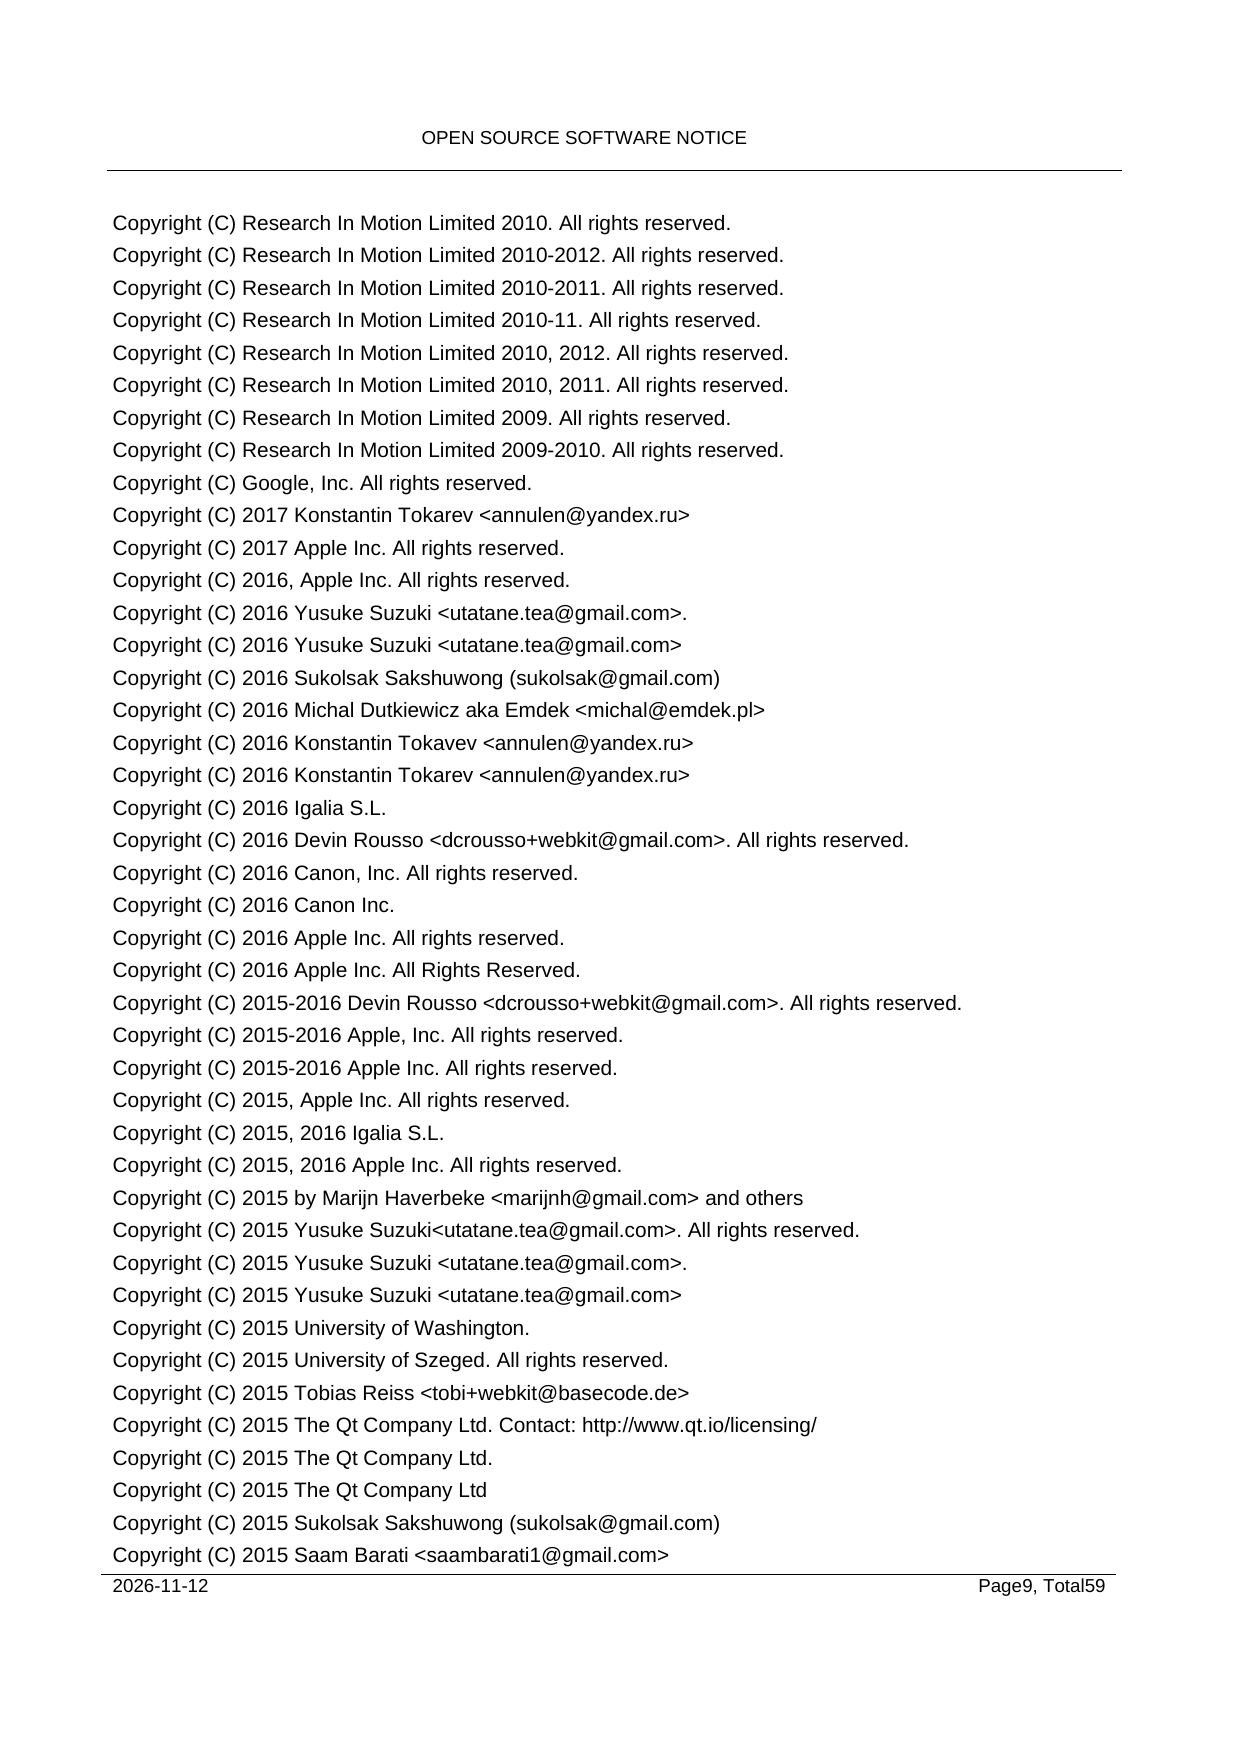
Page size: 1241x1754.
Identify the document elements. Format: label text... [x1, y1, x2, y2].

text Copyright (C) 2015 Yusuke Suzuki <utatane.tea@gmail.com> [112, 1279, 1128, 1311]
text Copyright (C) 2015, 2016 Igalia S.L. [112, 1116, 1128, 1149]
text Copyright (C) 2016 Apple Inc. All rights reserved. [112, 921, 1128, 954]
text Copyright (C) Google, Inc. All rights reserved. [112, 466, 1128, 499]
text Copyright (C) Research In Motion Limited 2010, 2011. All rights reserved. [112, 369, 1128, 401]
text Copyright (C) 2016 Konstantin Tokarev <annulen@yandex.ru> [112, 759, 1128, 791]
text Copyright (C) Research In Motion Limited 2010-2011. All rights reserved. [112, 271, 1128, 304]
text Copyright (C) 2015 Yusuke Suzuki<utatane.tea@gmail.com>. All rights reserved. [112, 1214, 1128, 1246]
text Copyright (C) Research In Motion Limited 2009. All rights reserved. [112, 401, 1128, 434]
text Copyright (C) 2015 Tobias Reiss <tobi+webkit@basecode.de> [112, 1376, 1128, 1409]
text Copyright (C) 2015 The Qt Company Ltd. [112, 1441, 1128, 1474]
text Copyright (C) 2015 Yusuke Suzuki <utatane.tea@gmail.com>. [112, 1246, 1128, 1279]
text Copyright (C) 2016, Apple Inc. All rights reserved. [112, 564, 1128, 596]
text Copyright (C) 2016 Konstantin Tokavev <annulen@yandex.ru> [112, 726, 1128, 759]
text Copyright (C) 2015-2016 Apple Inc. All rights reserved. [112, 1051, 1128, 1084]
text Copyright (C) 2016 Canon, Inc. All rights reserved. [112, 856, 1128, 889]
text Copyright (C) 2016 Yusuke Suzuki <utatane.tea@gmail.com> [112, 629, 1128, 661]
text Copyright (C) 2015 Sukolsak Sakshuwong (sukolsak@gmail.com) [112, 1506, 1128, 1539]
text Copyright (C) 2016 Yusuke Suzuki <utatane.tea@gmail.com>. [112, 596, 1128, 629]
text Copyright (C) 2016 Igalia S.L. [112, 791, 1128, 824]
text Copyright (C) 2015 The Qt Company Ltd. Contact: http://www.qt.io/licensing/ [112, 1409, 1128, 1441]
text Copyright (C) 2016 Apple Inc. All Rights Reserved. [112, 954, 1128, 986]
text Copyright (C) 2016 Sukolsak Sakshuwong (sukolsak@gmail.com) [112, 661, 1128, 694]
text Copyright (C) Research In Motion Limited 2010-2012. All rights reserved. [112, 239, 1128, 271]
text Copyright (C) 2015 Saam Barati <saambarati1@gmail.com> [112, 1539, 1128, 1571]
text Copyright (C) 2015, Apple Inc. All rights reserved. [112, 1084, 1128, 1116]
text Copyright (C) 2016 Michal Dutkiewicz aka Emdek <michal@emdek.pl> [112, 694, 1128, 726]
text Copyright (C) 2015 University of Washington. [112, 1311, 1128, 1344]
text Copyright (C) 2016 Devin Rousso <dcrousso+webkit@gmail.com>. All rights reserved. [112, 824, 1128, 856]
text Copyright (C) Research In Motion Limited 2009-2010. All rights reserved. [112, 434, 1128, 466]
text Copyright (C) 2017 Konstantin Tokarev <annulen@yandex.ru> [112, 499, 1128, 531]
text Copyright (C) 2015-2016 Apple, Inc. All rights reserved. [112, 1019, 1128, 1051]
text Copyright (C) 2015 The Qt Company Ltd [112, 1474, 1128, 1506]
text Copyright (C) 2015 University of Szeged. All rights reserved. [112, 1344, 1128, 1376]
text Copyright (C) 2015, 2016 Apple Inc. All rights reserved. [112, 1149, 1128, 1181]
text Copyright (C) Research In Motion Limited 2010-11. All rights reserved. [112, 304, 1128, 336]
text Copyright (C) 2015 by Marijn Haverbeke <marijnh@gmail.com> and others [112, 1181, 1128, 1214]
text Copyright (C) Research In Motion Limited 2010. All rights reserved. [112, 206, 1128, 239]
text Copyright (C) 2015-2016 Devin Rousso <dcrousso+webkit@gmail.com>. All rights reserved. [112, 986, 1128, 1019]
text Copyright (C) 2016 Canon Inc. [112, 889, 1128, 921]
text Copyright (C) 2017 Apple Inc. All rights reserved. [112, 531, 1128, 564]
text Copyright (C) Research In Motion Limited 2010, 2012. All rights reserved. [112, 336, 1128, 369]
